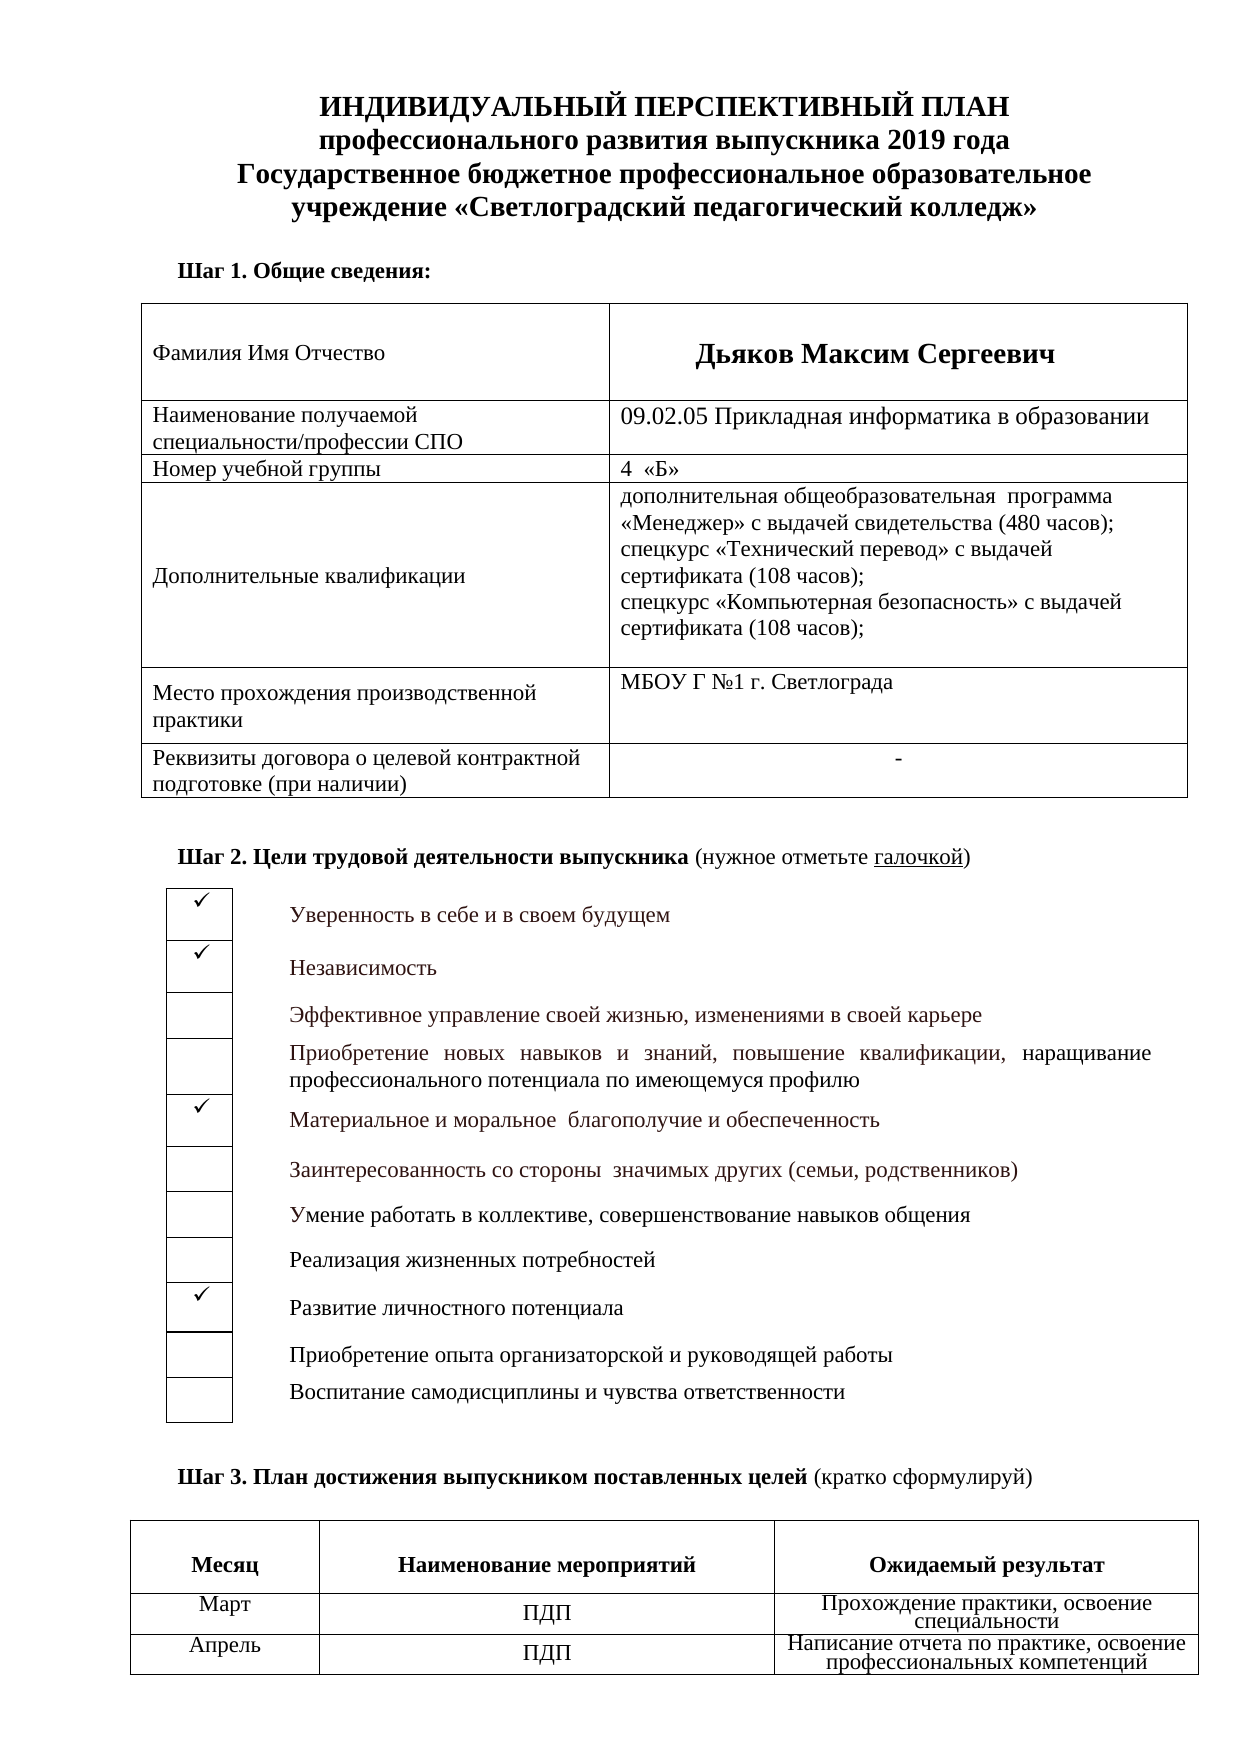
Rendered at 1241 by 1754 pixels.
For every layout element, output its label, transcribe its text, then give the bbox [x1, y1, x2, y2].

table_cell Прохождение практики, освоение специальности [775, 1594, 1198, 1634]
text ИНДИВИДУАЛЬНЫЙ ПЕРСПЕКТИВНЫЙ ПЛАН [177, 89, 1152, 122]
table_header Дьяков Максим Сергеевич [610, 304, 1187, 400]
table_cell 09.02.05 Прикладная информатика в образовании [610, 401, 1187, 454]
table_cell [167, 1147, 232, 1191]
table_cell 4 «Б» [610, 455, 1187, 482]
table_cell Приобретение опыта организаторской и руководящей работы [233, 1331, 1163, 1377]
table_cell Приобретение новых навыков и знаний, повышение квалификации, наращивание профессионального потенциала по имеющемуся профилю [233, 1038, 1163, 1094]
table_cell Март [131, 1594, 319, 1634]
text Государственное бюджетное профессиональное образовательное учреждение «Светлоградский педагогический колледж» [177, 156, 1152, 223]
table_cell Написание отчета по практике, освоение профессиональных компетенций [775, 1635, 1198, 1674]
table_cell Реквизиты договора о целевой контрактной подготовке (при наличии) [142, 744, 609, 797]
table_cell [167, 941, 232, 992]
table_cell Номер учебной группы [142, 455, 609, 482]
table_cell Дополнительные квалификации [142, 483, 609, 667]
table_cell Умение работать в коллективе, совершенствование навыков общения [233, 1191, 1163, 1237]
table_cell Эффективное управление своей жизнью, изменениями в своей карьере [233, 992, 1163, 1038]
table_cell [167, 1333, 232, 1377]
table_header Наименование мероприятий [320, 1521, 774, 1593]
table_cell Апрель [131, 1635, 319, 1674]
table_cell ПДП [320, 1594, 774, 1634]
table_header Фамилия Имя Отчество [142, 304, 609, 400]
table_cell Заинтересованность со стороны значимых других (семьи, родственников) [233, 1146, 1163, 1191]
text Шаг 1. Общие сведения: [177, 257, 1152, 284]
table_cell ПДП [320, 1635, 774, 1674]
table_cell Реализация жизненных потребностей [233, 1237, 1163, 1282]
table_header Ожидаемый результат [775, 1521, 1198, 1593]
table_cell Наименование получаемой специальности/профессии СПО [142, 401, 609, 454]
table_header Уверенность в себе и в своем будущем [233, 888, 1163, 940]
table_cell Воспитание самодисциплины и чувства ответственности [233, 1377, 1163, 1422]
table_header Месяц [131, 1521, 319, 1593]
table_cell Место прохождения производственной практики [142, 668, 609, 743]
table_header [167, 889, 232, 940]
text профессионального развития выпускника 2019 года [177, 122, 1152, 156]
table_cell [167, 1039, 232, 1094]
table_cell [167, 1283, 232, 1331]
text Шаг 2. Цели трудовой деятельности выпускника (нужное отметьте галочкой) [177, 843, 1152, 869]
table_cell [167, 1192, 232, 1237]
table_cell [167, 1238, 232, 1282]
table_cell [167, 1378, 232, 1422]
table_cell МБОУ Г №1 г. Светлограда [610, 668, 1187, 743]
table_cell [167, 993, 232, 1038]
table_cell - [610, 744, 1187, 797]
table_cell Независимость [233, 940, 1163, 992]
text Шаг 3. План достижения выпускником поставленных целей (кратко сформулируй) [177, 1463, 1152, 1490]
table_cell Материальное и моральное благополучие и обеспеченность [233, 1094, 1163, 1146]
table_cell Развитие личностного потенциала [233, 1282, 1163, 1331]
table_cell [167, 1095, 232, 1146]
table_cell дополнительная общеобразовательная программа «Менеджер» с выдачей свидетельства (480 часов); спецкурс «Технический перевод» с выдачей сертификата (108 часов); спецкурс «Компьютерная безопасность» с выдачей сертификата (108 часов); [610, 483, 1187, 667]
